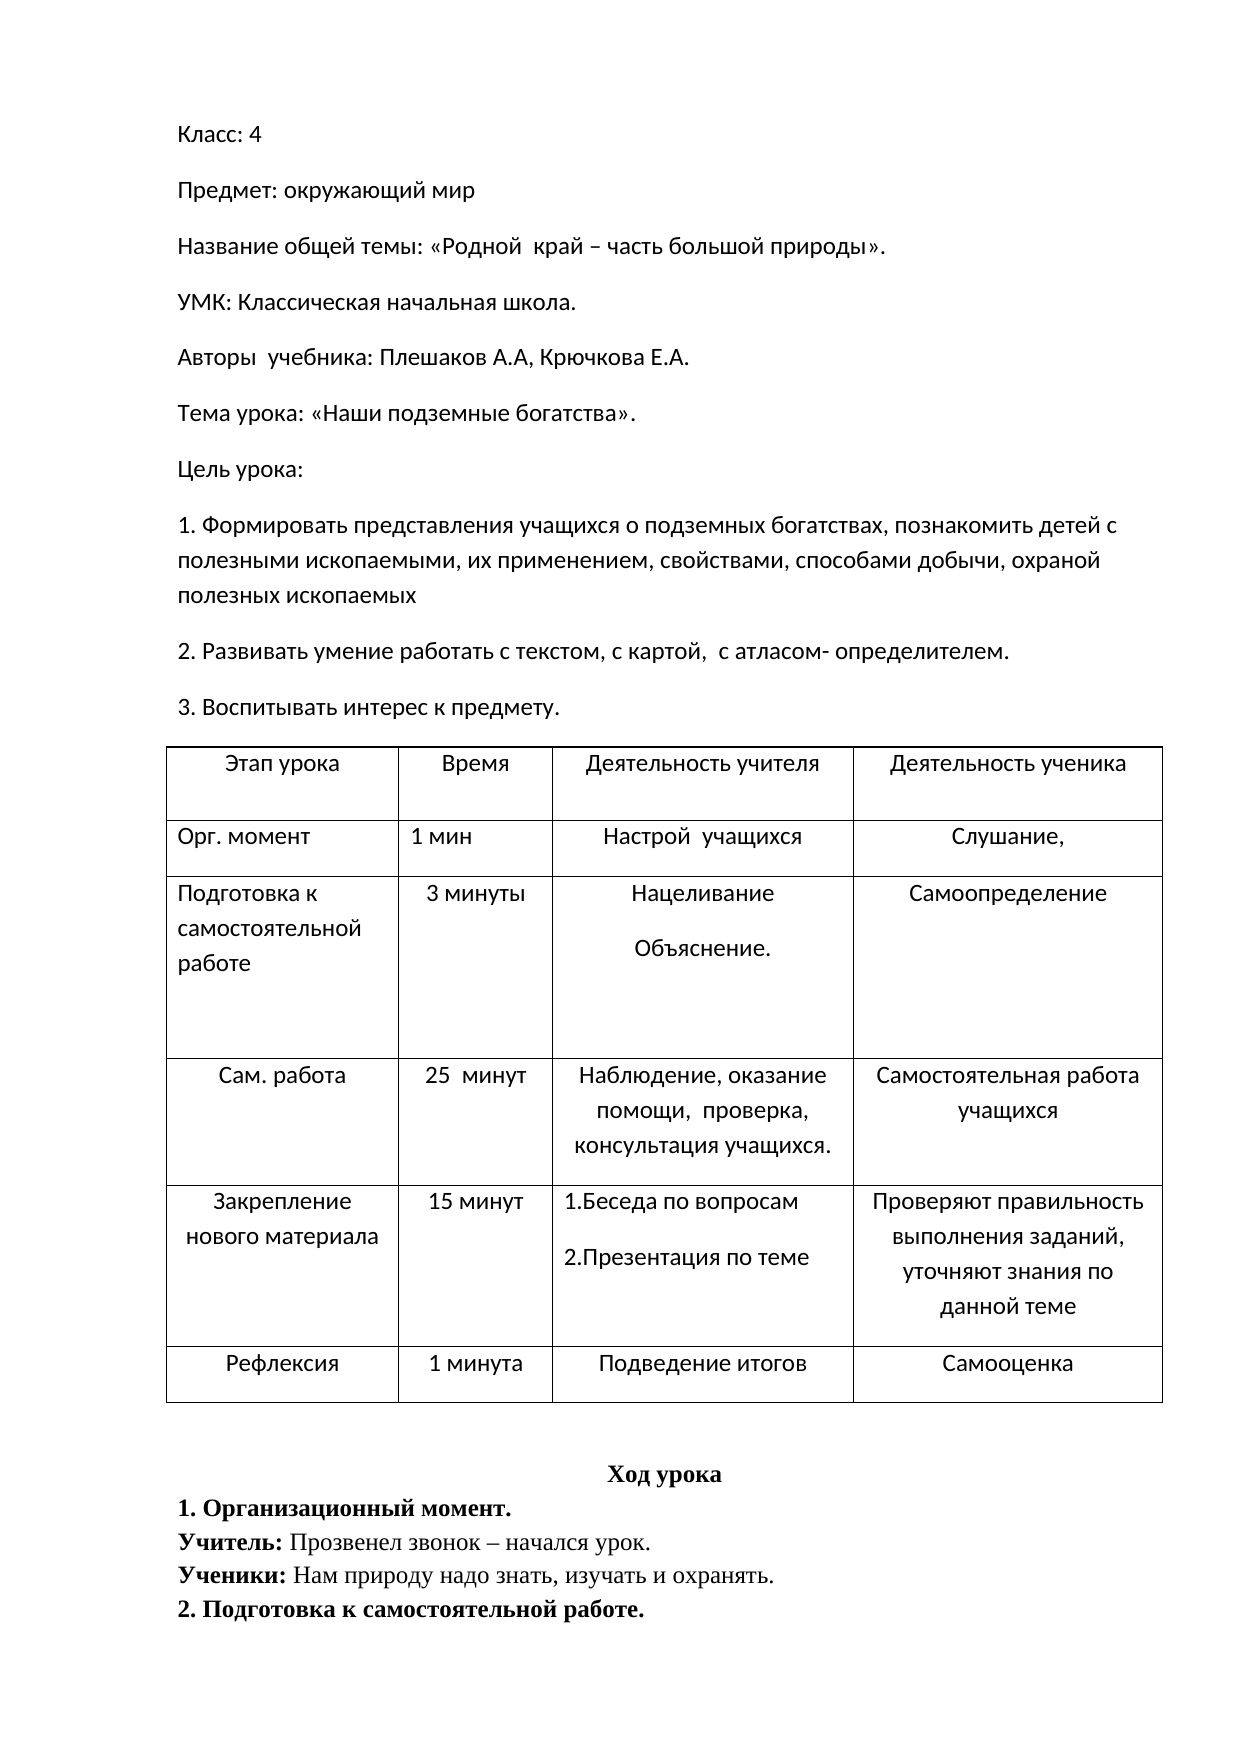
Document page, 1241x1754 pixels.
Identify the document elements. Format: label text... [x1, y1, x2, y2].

table_cell Наблюдение, оказание помощи, проверка, консультация учащихся. [553, 1059, 853, 1184]
text Учитель: Прозвенел звонок – начался урок. [177, 1527, 1152, 1555]
table_cell Подведение итогов [553, 1347, 853, 1402]
subtitle Ход урока [177, 1459, 1152, 1488]
text 2. Развивать умение работать с текстом, с картой, с атласом- определителем. [177, 635, 1152, 665]
text Авторы учебника: Плешаков А.А, Крючкова Е.А. [177, 341, 1152, 372]
text Тема урока: «Наши подземные богатства». [177, 397, 1152, 428]
table_cell 1.Беседа по вопросам 2.Презентация по теме [553, 1186, 853, 1346]
text Цель урока: [177, 453, 1152, 484]
table_cell 1 минута [399, 1347, 552, 1402]
table_cell Подготовка к самостоятельной работе [167, 877, 398, 1058]
text Название общей темы: «Родной край – часть большой природы». [177, 230, 1152, 260]
table_cell 25 минут [399, 1059, 552, 1184]
subtitle 1. Организационный момент. [177, 1493, 1152, 1521]
text 2. Подготовка к самостоятельной работе. [177, 1594, 1152, 1623]
text Предмет: окружающий мир [177, 174, 1152, 204]
text Класс: 4 [177, 118, 1152, 149]
table_cell Закрепление нового материала [167, 1186, 398, 1346]
table_cell Орг. момент [167, 821, 398, 876]
text УМК: Классическая начальная школа. [177, 286, 1152, 316]
table_cell Самостоятельная работа учащихся [854, 1059, 1162, 1184]
table_cell Самооценка [854, 1347, 1162, 1402]
table_cell Нацеливание Объяснение. [553, 877, 853, 1058]
table_cell Настрой учащихся [553, 821, 853, 876]
table_cell Рефлексия [167, 1347, 398, 1402]
text 3. Воспитывать интерес к предмету. [177, 691, 1152, 721]
table_header Этап урока [167, 748, 398, 819]
table_header Деятельность ученика [854, 748, 1162, 819]
table_cell 15 минут [399, 1186, 552, 1346]
table_cell Самоопределение [854, 877, 1162, 1058]
table_cell Проверяют правильность выполнения заданий, уточняют знания по данной теме [854, 1186, 1162, 1346]
table_cell 1 мин [399, 821, 552, 876]
table_header Деятельность учителя [553, 748, 853, 819]
text 1. Формировать представления учащихся о подземных богатствах, познакомить детей с полезными ископаемыми, их применением, свойствами, способами добычи, охраной полезных ископаемых [177, 509, 1152, 609]
table_cell Слушание, [854, 821, 1162, 876]
text Ученики: Нам природу надо знать, изучать и охранять. [177, 1560, 1152, 1589]
table_cell Сам. работа [167, 1059, 398, 1184]
table_cell 3 минуты [399, 877, 552, 1058]
table_header Время [399, 748, 552, 819]
